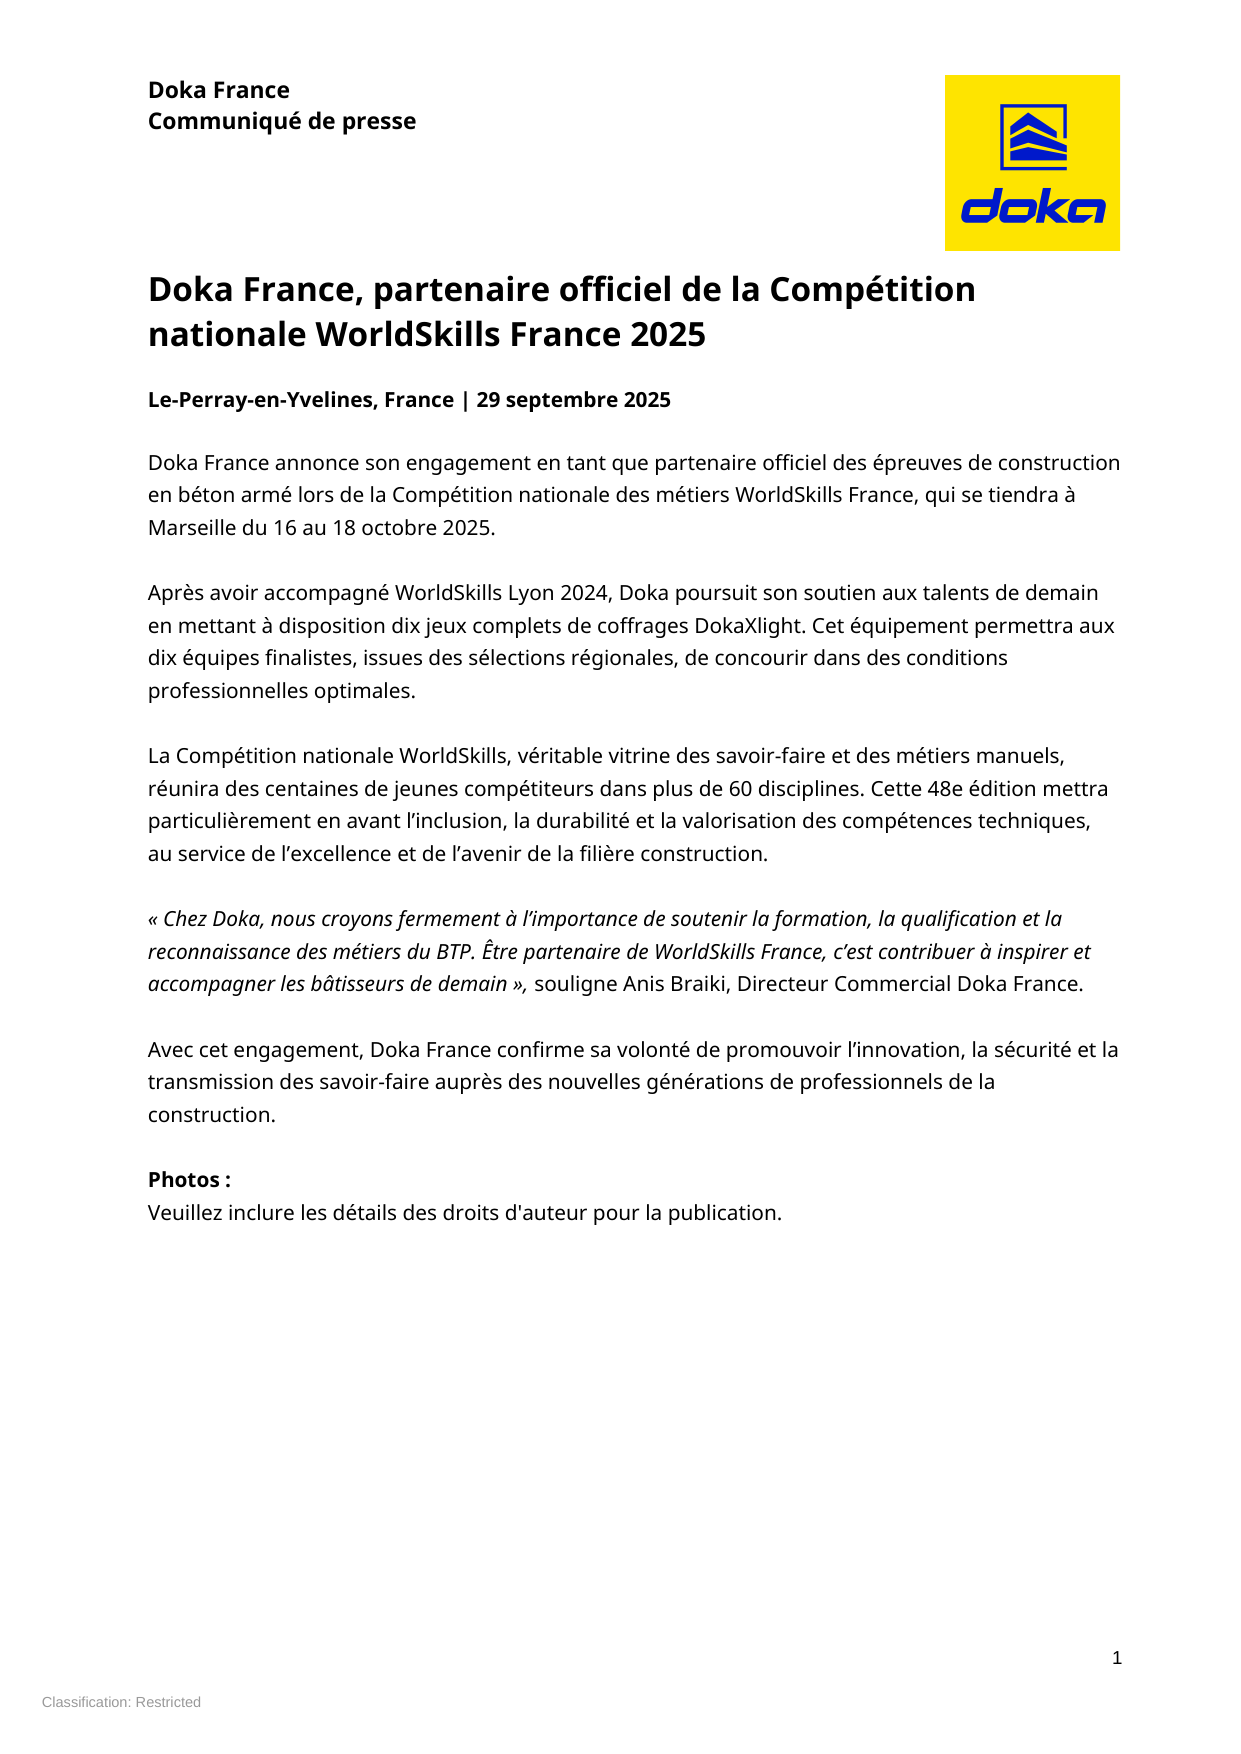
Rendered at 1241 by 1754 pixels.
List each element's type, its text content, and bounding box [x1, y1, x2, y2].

text Après avoir accompagné WorldSkills Lyon 2024, Doka poursuit son soutien aux talents de demain en mettant à disposition dix jeux complets de coffrages DokaXlight. Cet équipement permettra aux dix équipes finalistes, issues des sélections régionales, de concourir dans des conditions professionnelles optimales. [148, 578, 1122, 704]
text Le-Perray-en-Yvelines, France | 29 septembre 2025 [148, 357, 1122, 413]
text Doka France annonce son engagement en tant que partenaire officiel des épreuves de construction en béton armé lors de la Compétition nationale des métiers WorldSkills France, qui se tiendra à Marseille du 16 au 18 octobre 2025. [148, 448, 1122, 542]
text La Compétition nationale WorldSkills, véritable vitrine des savoir-faire et des métiers manuels, réunira des centaines de jeunes compétiteurs dans plus de 60 disciplines. Cette 48e édition mettra particulièrement en avant l’inclusion, la durabilité et la valorisation des compétences techniques, au service de l’excellence et de l’avenir de la filière construction. [148, 741, 1122, 868]
text « Chez Doka, nous croyons fermement à l’importance de soutenir la formation, la qualification et la reconnaissance des métiers du BTP. Être partenaire de WorldSkills France, c’est contribuer à inspirer et accompagner les bâtisseurs de demain », souligne Anis Braiki, Directeur Commercial Doka France. [148, 904, 1122, 998]
picture [945, 75, 1120, 251]
text Doka France, partenaire officiel de la Compétition nationale WorldSkills France 2025 [148, 266, 1122, 357]
text Avec cet engagement, Doka France confirme sa volonté de promouvoir l’innovation, la sécurité et la transmission des savoir-faire auprès des nouvelles générations de professionnels de la construction. [148, 1035, 1122, 1128]
text Photos : [148, 1165, 1122, 1194]
